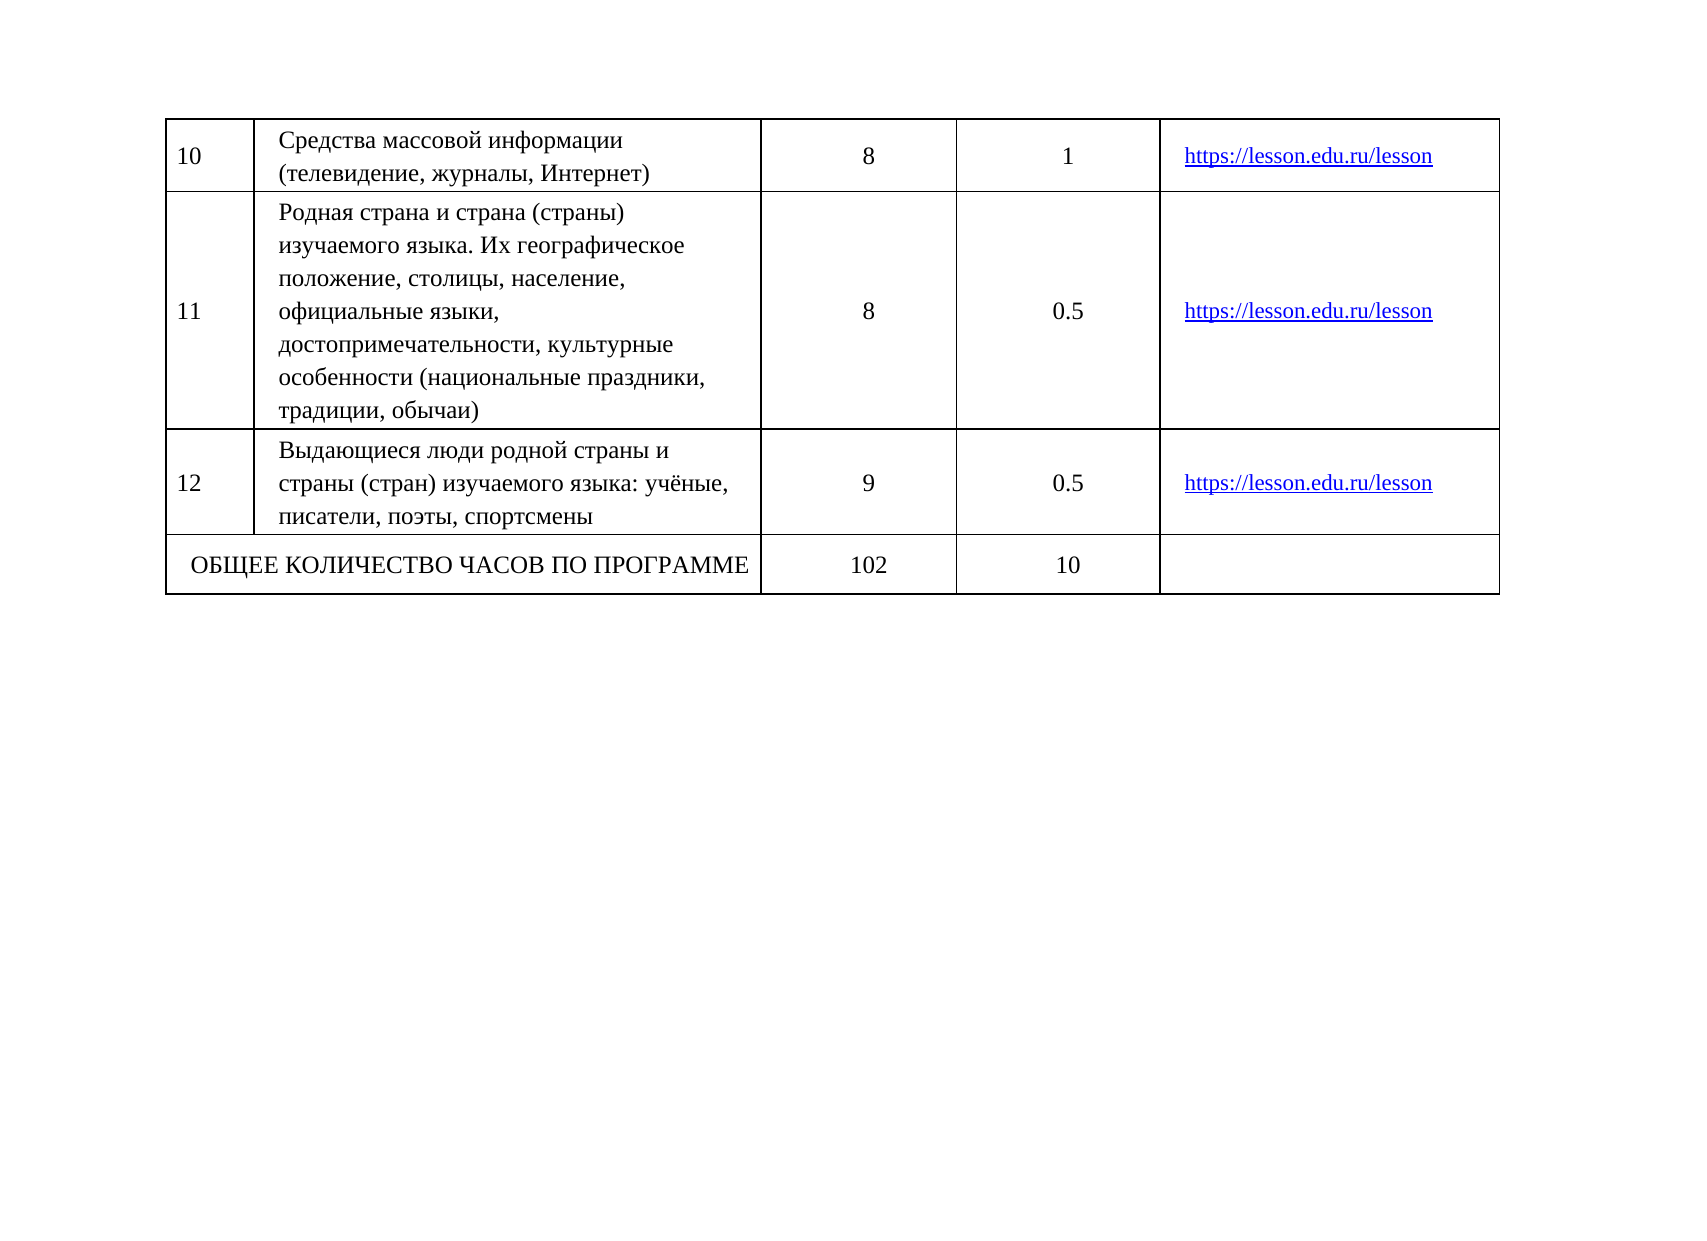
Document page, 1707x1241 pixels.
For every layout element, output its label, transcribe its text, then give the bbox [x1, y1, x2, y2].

table_cell https://lesson.edu.ru/lesson [1161, 430, 1499, 533]
table_cell 102 [762, 535, 956, 593]
table_cell Выдающиеся люди родной страны и страны (стран) изучаемого языка: учёные, писатели, поэты, спортсмены [255, 430, 760, 533]
table_cell ОБЩЕЕ КОЛИЧЕСТВО ЧАСОВ ПО ПРОГРАММЕ [167, 535, 760, 593]
table_cell 10 [167, 120, 253, 191]
table_cell 10 [957, 535, 1159, 593]
table_cell Родная страна и страна (страны) изучаемого языка. Их географическое положение, столицы, население, официальные языки, достопримечательности, культурные особенности (национальные праздники, традиции, обычаи) [255, 192, 760, 428]
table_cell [1161, 120, 1499, 191]
table_cell [1161, 535, 1499, 593]
table_cell 8 [762, 192, 956, 428]
table_cell https://lesson.edu.ru/lesson [1161, 192, 1499, 428]
table_cell 0.5 [957, 192, 1159, 428]
table_cell 0.5 [957, 430, 1159, 533]
table_cell 9 [762, 430, 956, 533]
table_cell 11 [167, 192, 253, 428]
table_cell 12 [167, 430, 253, 533]
table_cell 1 [957, 120, 1159, 191]
table_cell Средства массовой информации (телевидение, журналы, Интернет) [255, 120, 760, 191]
table_cell 8 [762, 120, 956, 191]
